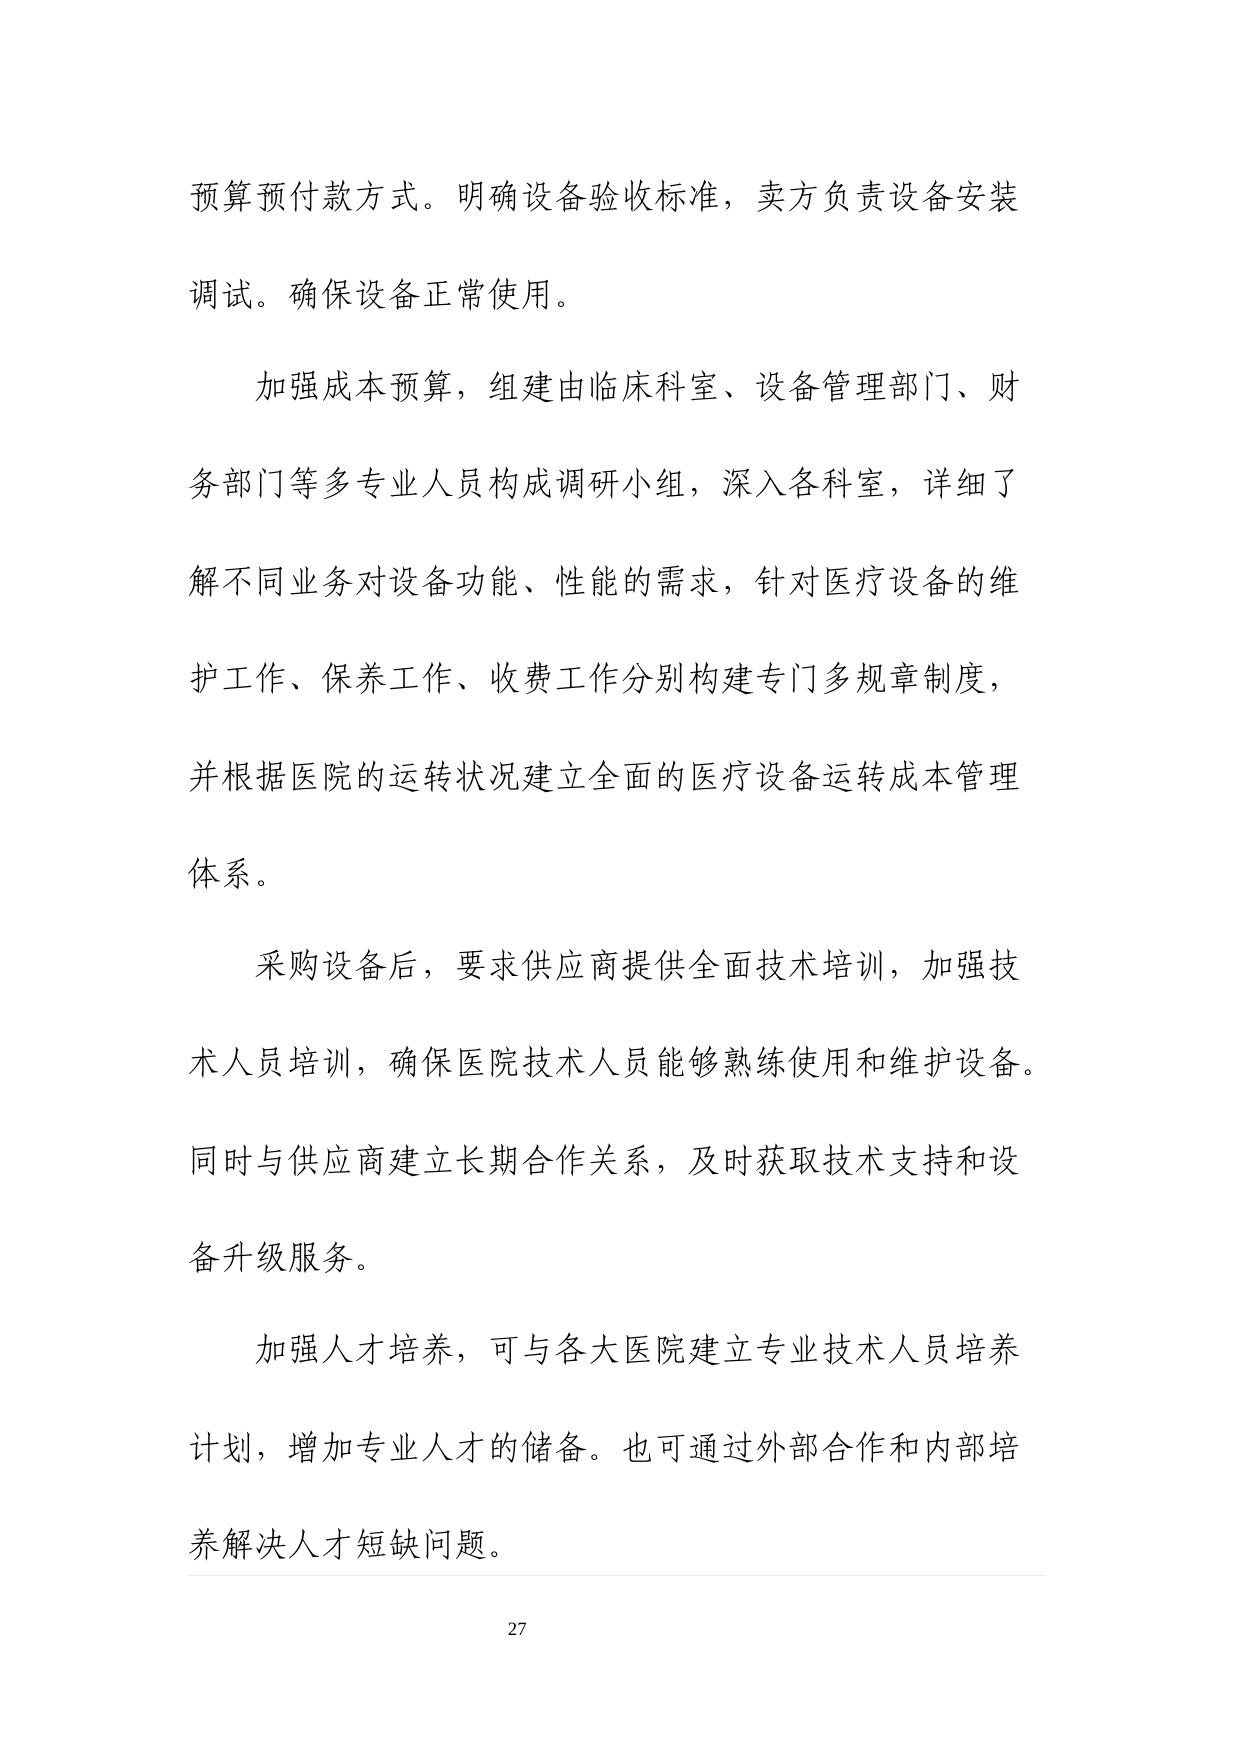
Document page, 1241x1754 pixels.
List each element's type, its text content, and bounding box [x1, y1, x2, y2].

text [187, 162, 1045, 324]
text 加强成本预算，组建由临床科室、设备管理部门、财务部门等多专业人员构成调研小组，深入各科室，详细了解不同业务对设备功能、性能的需求，针对医疗设备的维护工作、保养工作、收费工作分别构建专门多规章制度，并根据医院的运转状况建立全面的医疗设备运转成本管理体系。 [187, 351, 1045, 904]
text 加强人才培养，可与各大医院建立专业技术人员培养计划，增加专业人才的储备。也可通过外部合作和内部培养解决人才短缺问题。 [187, 1315, 1045, 1576]
text 采购设备后，要求供应商提供全面技术培训，加强技术人员培训，确保医院技术人员能够熟练使用和维护设备。同时与供应商建立长期合作关系，及时获取技术支持和设备升级服务。 [187, 931, 1045, 1288]
